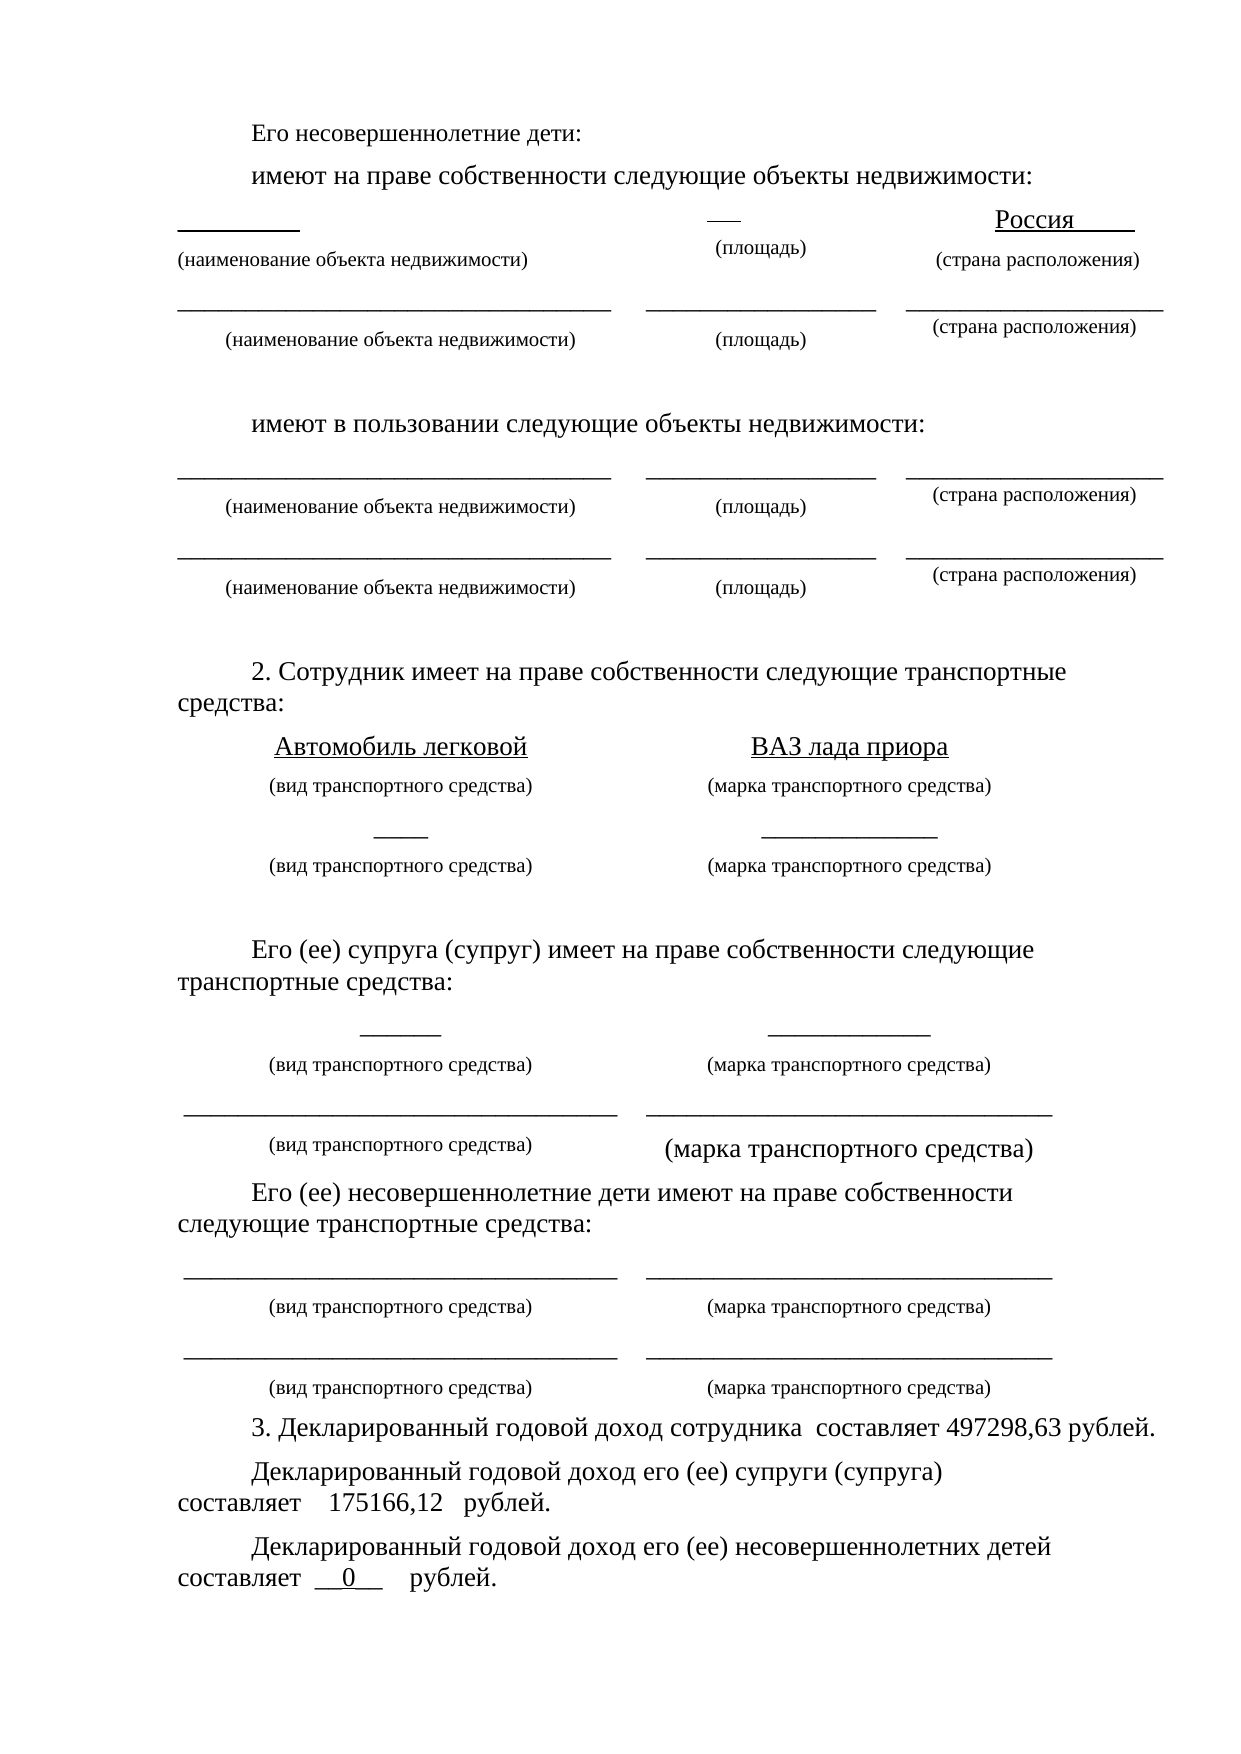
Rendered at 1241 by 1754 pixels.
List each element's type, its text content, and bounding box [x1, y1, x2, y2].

table_cell ________________________________ (наименование объекта недвижимости) [166, 531, 634, 611]
table_header ________________________________ (наименование объекта недвижимости) [166, 451, 634, 531]
table_header ____________ (марка транспортного средства) [635, 1009, 1063, 1089]
table_cell ________________________________ (наименование объекта недвижимости) [166, 283, 634, 363]
text Декларированный годовой доход его (ее) супруги (супруга) составляет 175166,12 рублей. [177, 1455, 1152, 1517]
table_cell ______________________________ (марка транспортного средства) [635, 1331, 1063, 1411]
text Его несовершеннолетние дети: [177, 118, 1152, 147]
text Его (ее) несовершеннолетние дети имеют на праве собственности следующие транспортные средства: [177, 1176, 1152, 1238]
table_header _________________ (площадь) [635, 451, 887, 531]
table_cell ________________________________ (вид транспортного средства) [166, 1089, 634, 1176]
text 3. Декларированный годовой доход сотрудника составляет 497298,63 рублей. [177, 1411, 1211, 1442]
table_header ______________________________ (марка транспортного средства) [635, 1251, 1063, 1331]
table_cell _________________ (площадь) [635, 531, 887, 611]
table_cell ________________________________ (вид транспортного средства) [166, 1331, 634, 1411]
table_cell _________________ (площадь) [635, 283, 887, 363]
table_header (площадь) [635, 203, 887, 283]
table_header ______ (вид транспортного средства) [166, 1009, 634, 1089]
text 2. Сотрудник имеет на праве собственности следующие транспортные средства: [177, 655, 1152, 717]
table_header ___ ___ (наименование объекта недвижимости) [166, 203, 634, 283]
table_header Россия (страна расположения) [887, 203, 1182, 283]
text Декларированный годовой доход его (ее) несовершеннолетних детей составляет __0__ рублей. [177, 1529, 1152, 1592]
text имеют на праве собственности следующие объекты недвижимости: [177, 159, 1152, 191]
table_header Автомобиль легковой (вид транспортного средства) [166, 730, 635, 810]
table_cell ___________________ (страна расположения) [887, 283, 1182, 363]
table_cell ____ (вид транспортного средства) [166, 810, 635, 890]
table_header ВАЗ лада приора (марка транспортного средства) [635, 730, 1063, 810]
table_header ________________________________ (вид транспортного средства) [166, 1251, 634, 1331]
table_header ___________________ (страна расположения) [887, 451, 1182, 531]
table_cell ______________________________ (марка транспортного средства) [635, 1089, 1063, 1176]
table_cell _____________ (марка транспортного средства) [635, 810, 1063, 890]
text Его (ее) супруга (супруг) имеет на праве собственности следующие транспортные средства: [177, 934, 1152, 996]
table_cell ___________________ (страна расположения) [887, 531, 1182, 611]
text имеют в пользовании следующие объекты недвижимости: [177, 407, 1152, 438]
